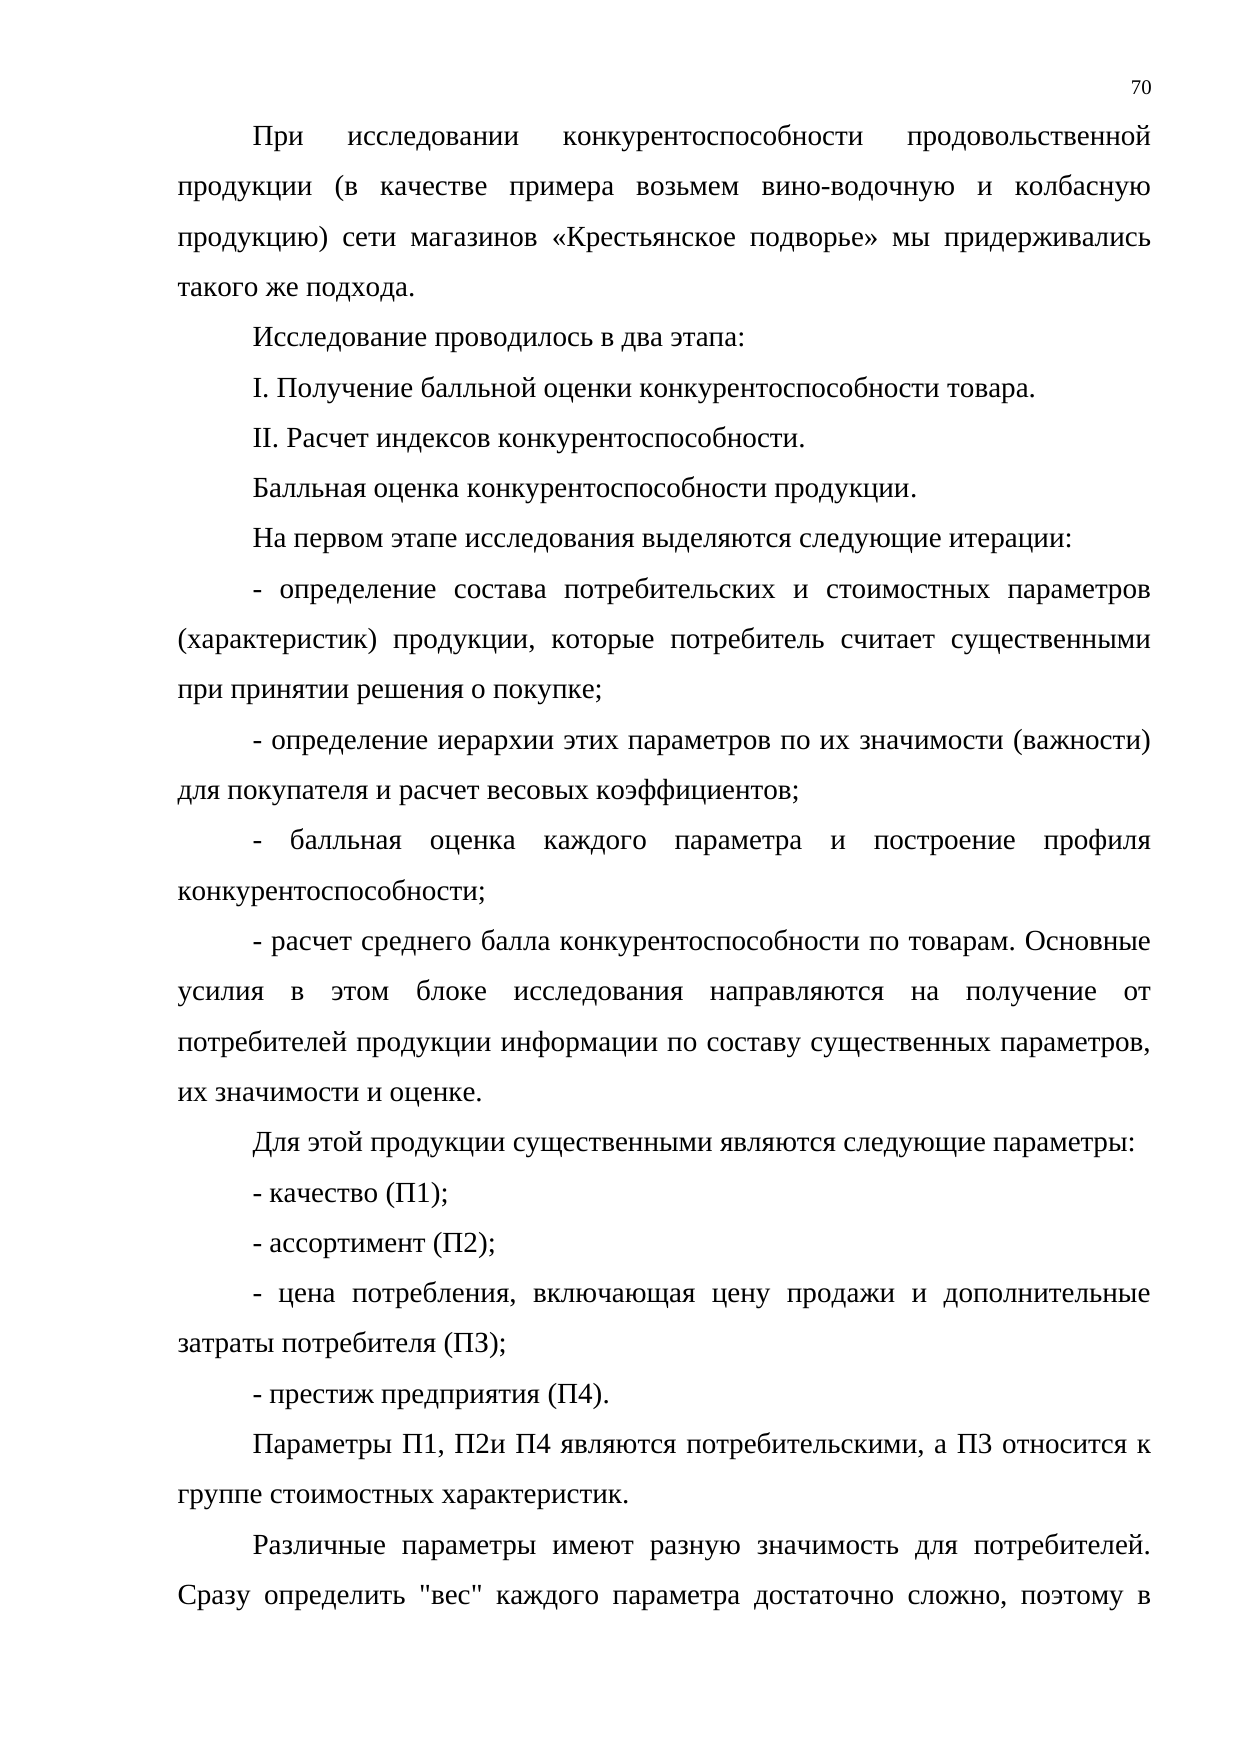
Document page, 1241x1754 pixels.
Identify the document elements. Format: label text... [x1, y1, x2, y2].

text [177, 1527, 1152, 1611]
text - ассортимент (П2); [177, 1225, 1152, 1258]
text - качество (П1); [177, 1175, 1152, 1208]
text На первом этапе исследования выделяются следующие итерации: [177, 521, 1152, 554]
text I. Получение балльной оценки конкурентоспособности товара. [177, 370, 1152, 403]
text Параметры П1, П2и П4 являются потребительскими, а П3 относится к группе стоимостных характеристик. [177, 1426, 1152, 1510]
text - расчет среднего балла конкурентоспособности по товарам. Основные усилия в этом блоке исследования направляются на получение от потребителей продукции информации по составу существенных параметров, их значимости и оценке. [177, 923, 1152, 1108]
text - определение иерархии этих параметров по их значимости (важности) для покупателя и расчет весовых коэффициентов; [177, 722, 1152, 806]
text Для этой продукции существенными являются следующие параметры: [177, 1124, 1152, 1158]
text - престиж предприятия (П4). [177, 1376, 1152, 1409]
text - балльная оценка каждого параметра и построение профиля конкурентоспособности; [177, 822, 1152, 906]
text II. Расчет индексов конкурентоспособности. [177, 420, 1152, 453]
text При исследовании конкурентоспособности продовольственной продукции (в качестве примера возьмем вино-водочную и колбасную продукцию) сети магазинов «Крестьянское подворье» мы придерживались такого же подхода. [177, 118, 1152, 303]
text - цена потребления, включающая цену продажи и дополнительные затраты потребителя (ПЗ); [177, 1275, 1152, 1359]
text - определение состава потребительских и стоимостных параметров (характеристик) продукции, которые потребитель считает существенными при принятии решения о покупке; [177, 571, 1152, 705]
subtitle Балльная оценка конкурентоспособности продукции. [177, 470, 1152, 504]
text Исследование проводилось в два этапа: [177, 319, 1152, 353]
